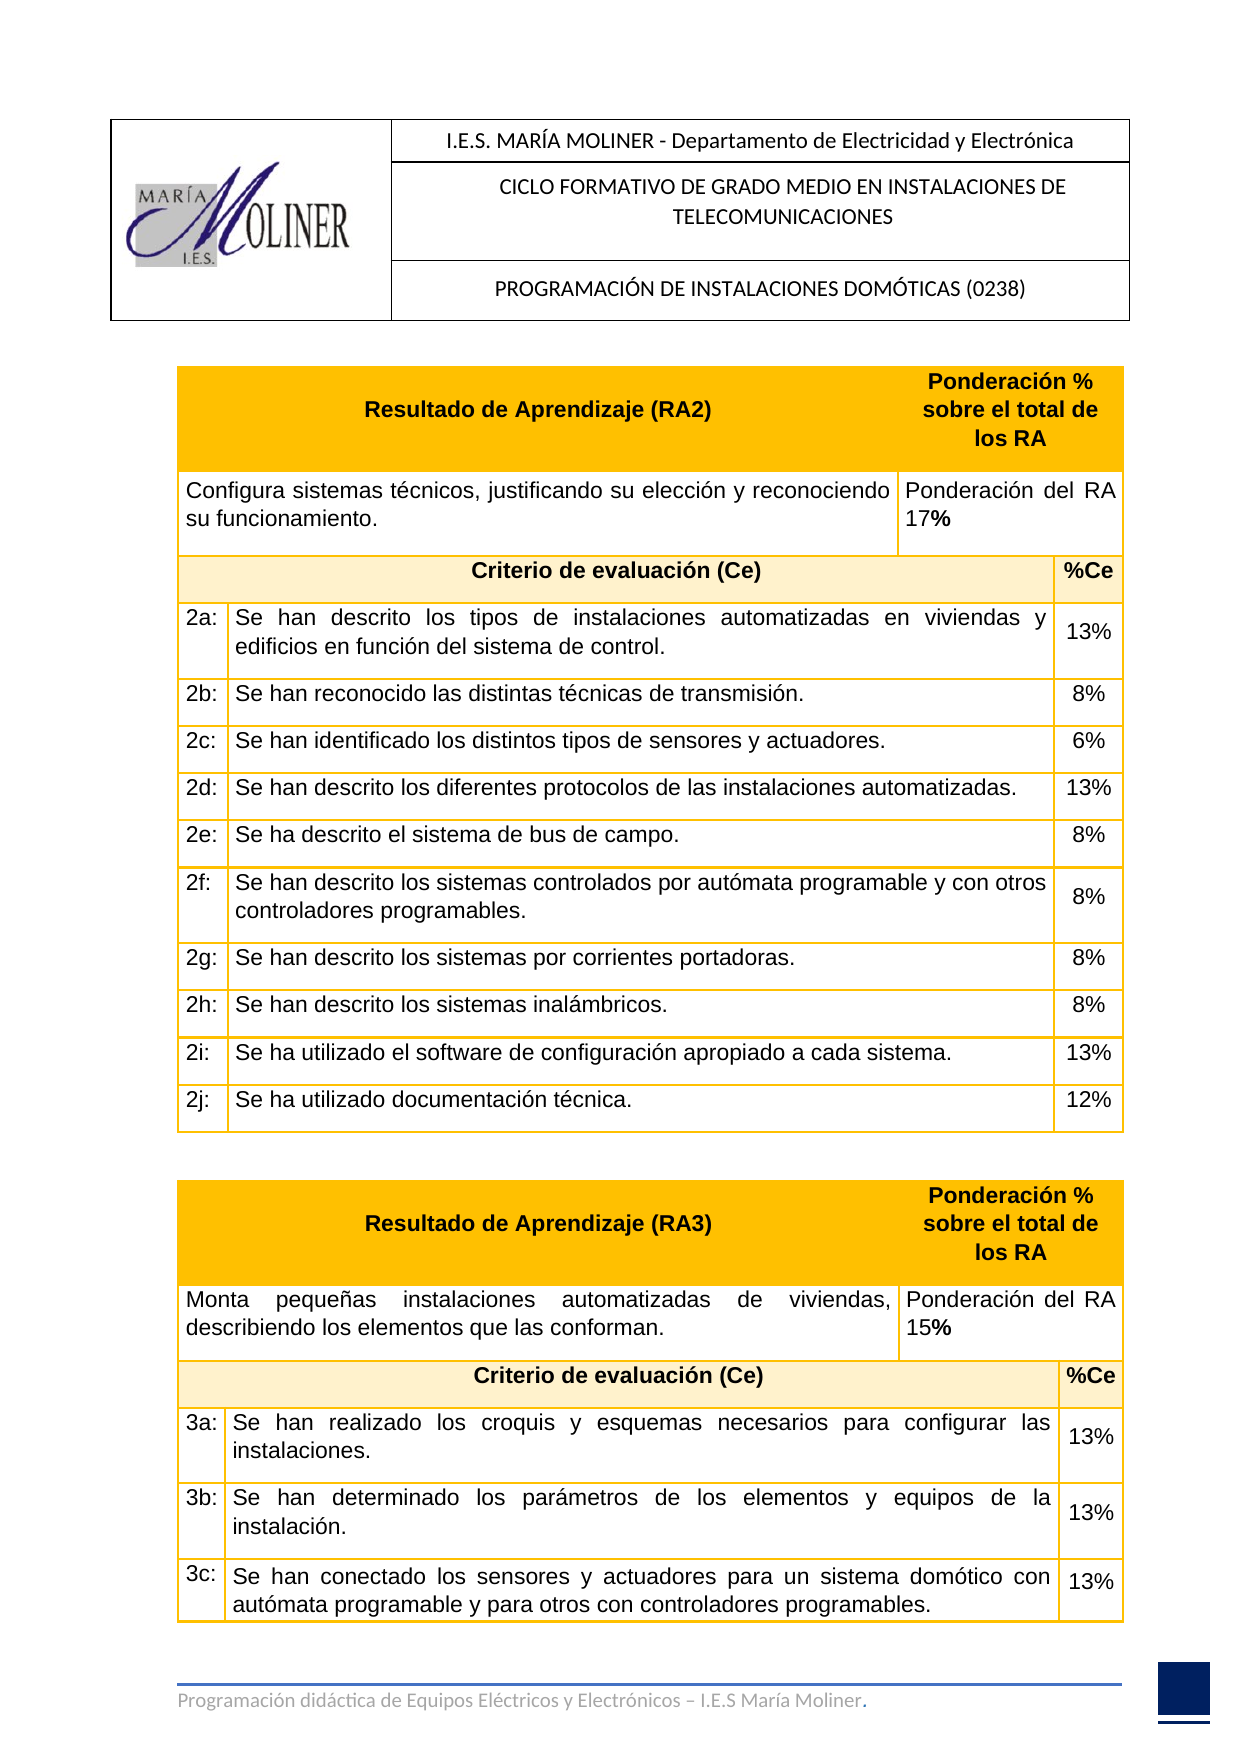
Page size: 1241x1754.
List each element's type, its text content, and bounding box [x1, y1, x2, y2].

table_cell Se han identificado los distintos tipos de sensores y actuadores. [229, 727, 1053, 772]
table_cell Se han conectado los sensores y actuadores para un sistema domótico con autómata programable y para otros con controladores programables. [226, 1560, 1058, 1620]
table_cell 13% [1060, 1484, 1122, 1558]
table_cell Se ha descrito el sistema de bus de campo. [229, 821, 1053, 866]
table_cell Se han descrito los tipos de instalaciones automatizadas en viviendas y edificios en función del sistema de control. [229, 604, 1053, 678]
table_cell 8% [1055, 869, 1122, 942]
table_cell Criterio de evaluación (Ce) [179, 557, 1053, 602]
table_header Ponderación % sobre el total de los RA [900, 1182, 1122, 1284]
table_cell Se han descrito los sistemas por corrientes portadoras. [229, 944, 1053, 989]
table_cell 13% [1060, 1409, 1122, 1482]
table_cell Se han reconocido las distintas técnicas de transmisión. [229, 680, 1053, 725]
table_cell 2j: [179, 1086, 227, 1131]
table_cell 2i: [179, 1039, 227, 1084]
table_header Resultado de Aprendizaje (RA3) [179, 1182, 898, 1284]
table_cell Criterio de evaluación (Ce) [179, 1362, 1058, 1407]
table_cell Configura sistemas técnicos, justificando su elección y reconociendo su funcionamiento. [179, 472, 897, 555]
table_cell Se han descrito los sistemas inalámbricos. [229, 991, 1053, 1036]
table_cell 3c: [179, 1560, 224, 1620]
table_header Ponderación % sobre el total de los RA [899, 368, 1122, 470]
table_cell 13% [1055, 1039, 1122, 1084]
table_cell 8% [1055, 821, 1122, 866]
table_cell Ponderación del RA 17% [899, 472, 1122, 555]
table_cell Se han realizado los croquis y esquemas necesarios para configurar las instalaciones. [226, 1409, 1058, 1482]
table_cell Se ha utilizado documentación técnica. [229, 1086, 1053, 1131]
table_cell Ponderación del RA 15% [900, 1286, 1122, 1359]
table_cell 2b: [179, 680, 227, 725]
table_cell 2a: [179, 604, 227, 678]
table_cell 3b: [179, 1484, 224, 1558]
table_cell 12% [1055, 1086, 1122, 1131]
table_cell 8% [1055, 944, 1122, 989]
table_cell 13% [1060, 1560, 1122, 1620]
table_cell %Ce [1060, 1362, 1122, 1407]
table_cell Se ha utilizado el software de configuración apropiado a cada sistema. [229, 1039, 1053, 1084]
table_cell 2f: [179, 869, 227, 942]
table_cell Se han determinado los parámetros de los elementos y equipos de la instalación. [226, 1484, 1058, 1558]
table_cell Monta pequeñas instalaciones automatizadas de viviendas, describiendo los elementos que las conforman. [179, 1286, 898, 1359]
table_cell 2g: [179, 944, 227, 989]
table_cell Se han descrito los sistemas controlados por autómata programable y con otros controladores programables. [229, 869, 1053, 942]
table_header Resultado de Aprendizaje (RA2) [179, 368, 897, 470]
table_cell Se han descrito los diferentes protocolos de las instalaciones automatizadas. [229, 774, 1053, 819]
table_cell 2h: [179, 991, 227, 1036]
table_cell %Ce [1055, 557, 1122, 602]
table_cell 13% [1055, 604, 1122, 678]
table_cell 13% [1055, 774, 1122, 819]
table_cell 2d: [179, 774, 227, 819]
table_cell 8% [1055, 680, 1122, 725]
table_cell 3a: [179, 1409, 224, 1482]
table_cell 2c: [179, 727, 227, 772]
table_cell 6% [1055, 727, 1122, 772]
picture [121, 155, 353, 281]
table_cell 8% [1055, 991, 1122, 1036]
table_cell 2e: [179, 821, 227, 866]
